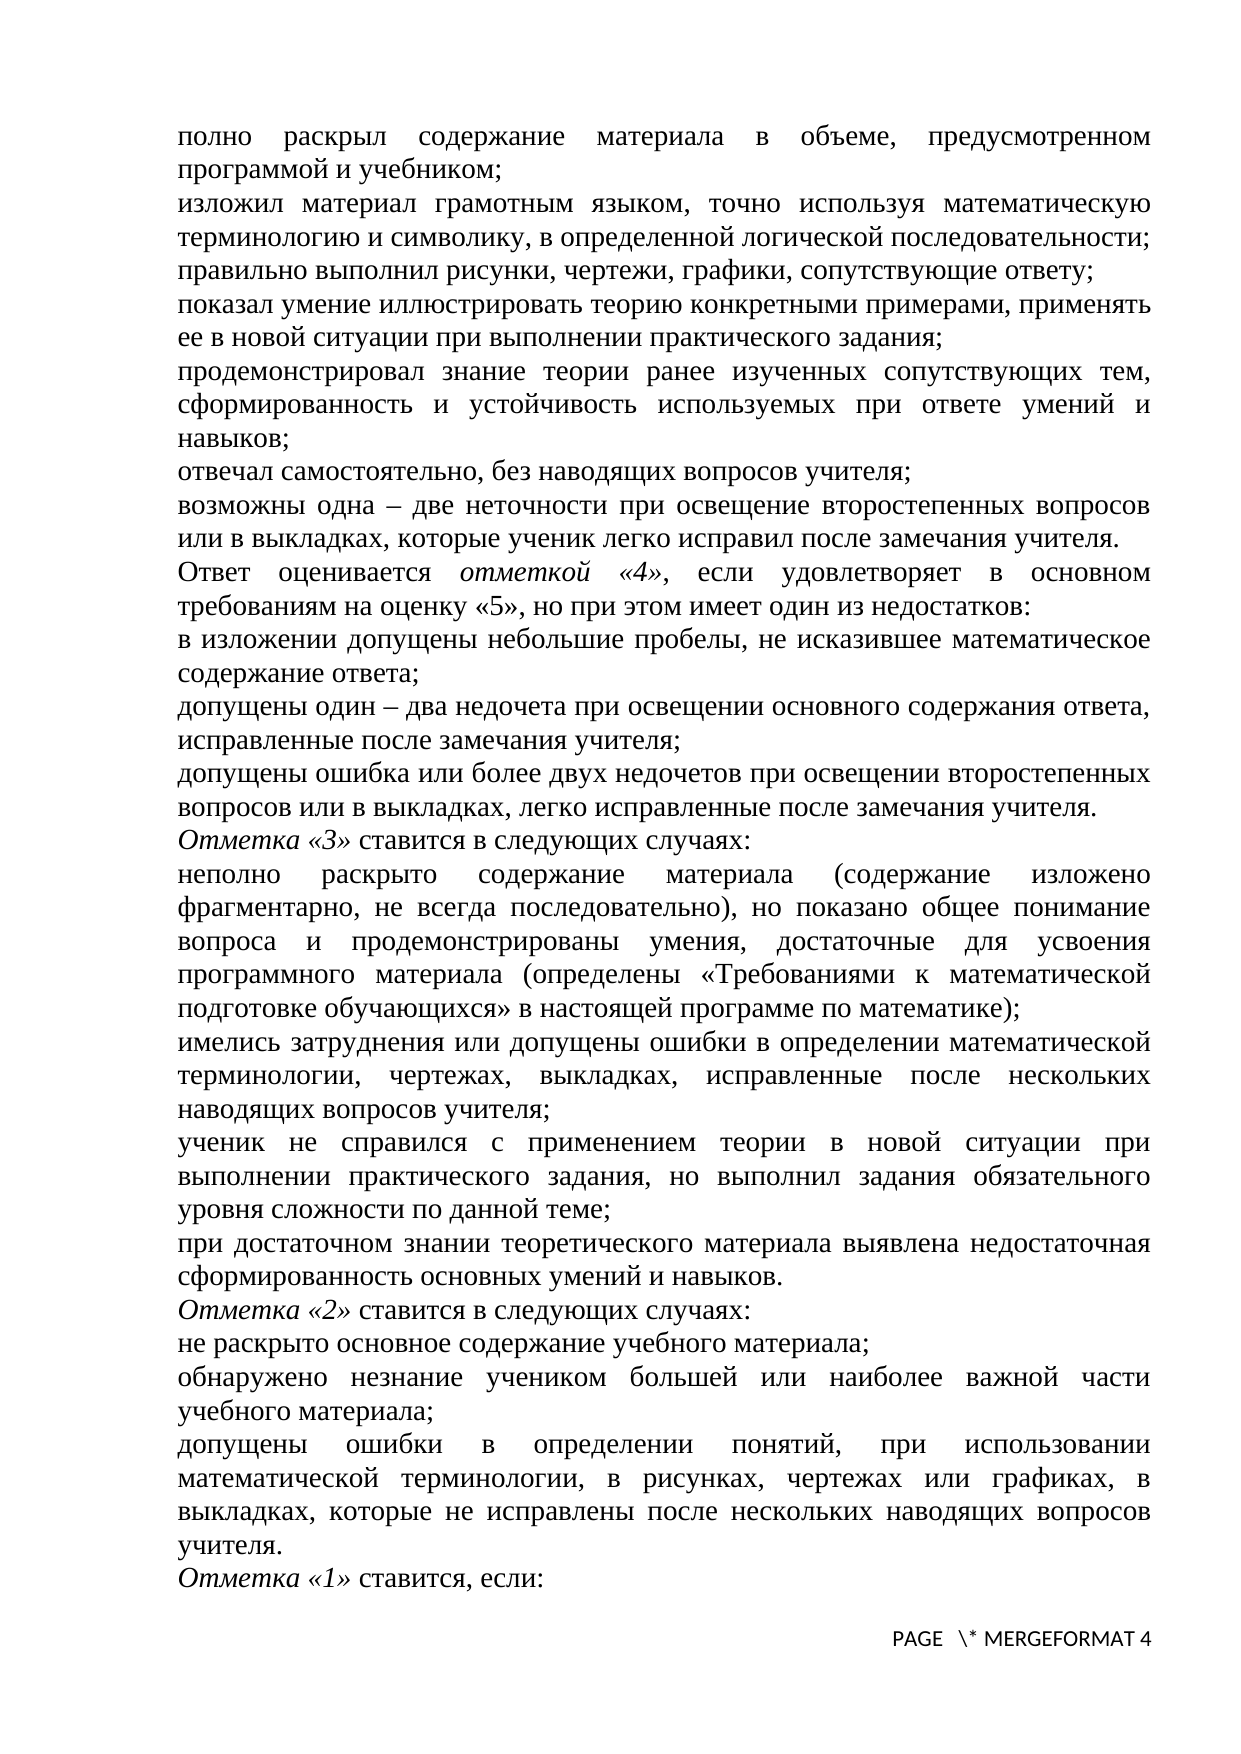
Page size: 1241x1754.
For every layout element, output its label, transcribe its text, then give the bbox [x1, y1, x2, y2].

text ученик не справился с применением теории в новой ситуации при выполнении практического задания, но выполнил задания обязательного уровня сложности по данной теме; [177, 1124, 1152, 1225]
text отвечал самостоятельно, без наводящих вопросов учителя; [177, 453, 1152, 487]
text Отметка «2» ставится в следующих случаях: [177, 1292, 1152, 1326]
text при достаточном знании теоретического материала выявлена недостаточная сформированность основных умений и навыков. [177, 1225, 1152, 1292]
text возможны одна – две неточности при освещение второстепенных вопросов или в выкладках, которые ученик легко исправил после замечания учителя. [177, 487, 1152, 554]
text Отметка «1» ставится, если: [177, 1560, 1152, 1594]
text не раскрыто основное содержание учебного материала; [177, 1326, 1152, 1359]
text допущены один – два недочета при освещении основного содержания ответа, исправленные после замечания учителя; [177, 688, 1152, 755]
text продемонстрировал знание теории ранее изученных сопутствующих тем, сформированность и устойчивость используемых при ответе умений и навыков; [177, 353, 1152, 453]
text допущены ошибка или более двух недочетов при освещении второстепенных вопросов или в выкладках, легко исправленные после замечания учителя. [177, 755, 1152, 822]
text полно раскрыл содержание материала в объеме, предусмотренном программой и учебником; [177, 118, 1152, 185]
text допущены ошибки в определении понятий, при использовании математической терминологии, в рисунках, чертежах или графиках, в выкладках, которые не исправлены после нескольких наводящих вопросов учителя. [177, 1426, 1152, 1560]
text имелись затруднения или допущены ошибки в определении математической терминологии, чертежах, выкладках, исправленные после нескольких наводящих вопросов учителя; [177, 1024, 1152, 1124]
text в изложении допущены небольшие пробелы, не исказившее математическое содержание ответа; [177, 621, 1152, 688]
text неполно раскрыто содержание материала (содержание изложено фрагментарно, не всегда последовательно), но показано общее понимание вопроса и продемонстрированы умения, достаточные для усвоения программного материала (определены «Требованиями к математической подготовке обучающихся» в настоящей программе по математике); [177, 856, 1152, 1024]
text правильно выполнил рисунки, чертежи, графики, сопутствующие ответу; [177, 252, 1152, 286]
text обнаружено незнание учеником большей или наиболее важной части учебного материала; [177, 1359, 1152, 1426]
text Ответ оценивается отметкой «4», если удовлетворяет в основном требованиям на оценку «5», но при этом имеет один из недостатков: [177, 554, 1152, 621]
text показал умение иллюстрировать теорию конкретными примерами, применять ее в новой ситуации при выполнении практического задания; [177, 286, 1152, 353]
text изложил материал грамотным языком, точно используя математическую терминологию и символику, в определенной логической последовательности; [177, 185, 1152, 252]
text Отметка «3» ставится в следующих случаях: [177, 822, 1152, 856]
